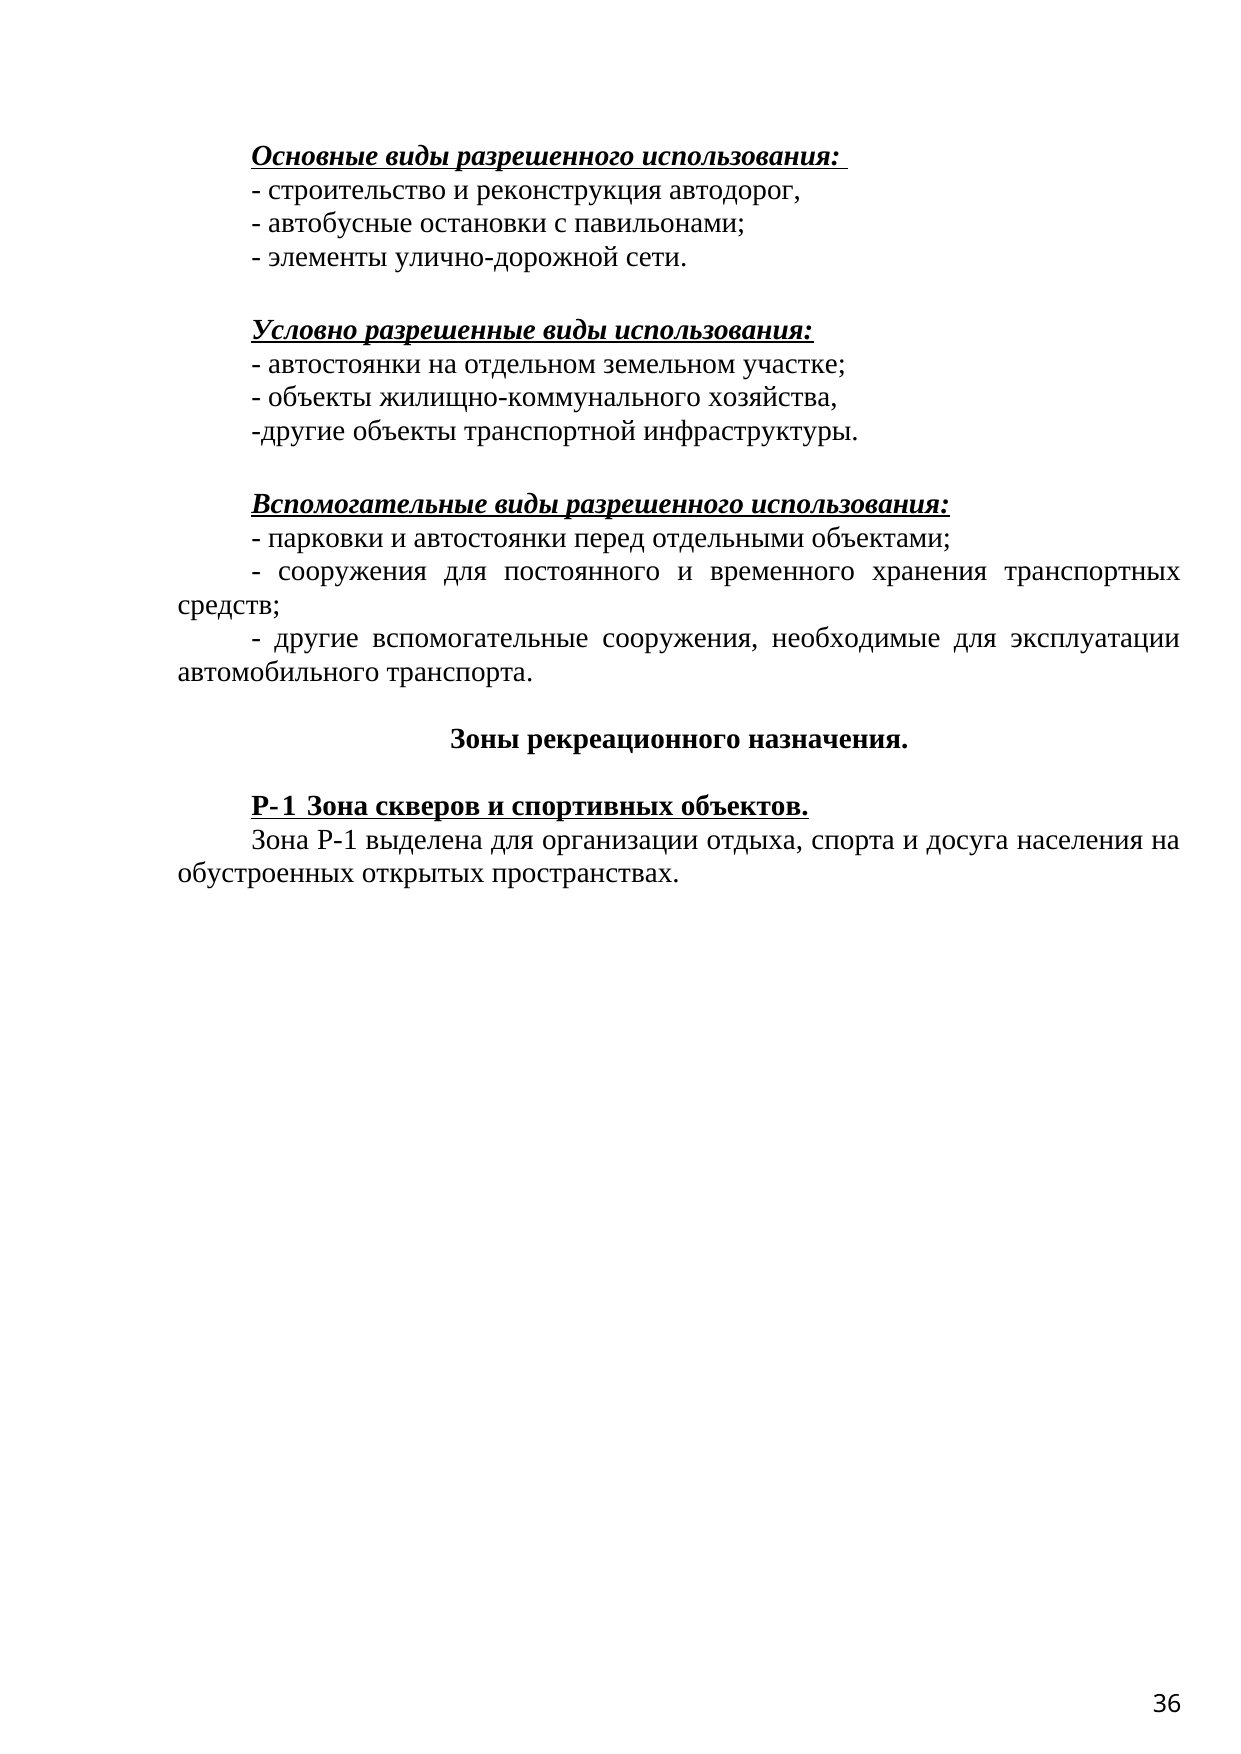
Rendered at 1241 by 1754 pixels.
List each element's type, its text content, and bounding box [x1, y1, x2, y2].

text - автостоянки на отдельном земельном участке; [177, 346, 1181, 379]
text - другие вспомогательные сооружения, необходимые для эксплуатации автомобильного транспорта. [177, 620, 1181, 687]
text - элементы улично-дорожной сети. [177, 239, 1181, 273]
text Условно разрешенные виды использования: [177, 312, 1181, 346]
text - объекты жилищно-коммунального хозяйства, [177, 379, 1181, 413]
text Зона Р-1 выделена для организации отдыха, спорта и досуга населения на обустроенных открытых пространствах. [177, 822, 1181, 889]
text -другие объекты транспортной инфраструктуры. [177, 413, 1181, 446]
text Р-1 Зона скверов и спортивных объектов. [177, 788, 1181, 822]
text - сооружения для постоянного и временного хранения транспортных средств; [177, 553, 1181, 620]
text Основные виды разрешенного использования: [177, 138, 1181, 172]
text - автобусные остановки с павильонами; [177, 206, 1181, 239]
text Вспомогательные виды разрешенного использования: [177, 486, 1181, 520]
text - парковки и автостоянки перед отдельными объектами; [177, 520, 1181, 553]
text - строительство и реконструкция автодорог, [177, 172, 1181, 206]
text Зоны рекреационного назначения. [177, 721, 1181, 754]
